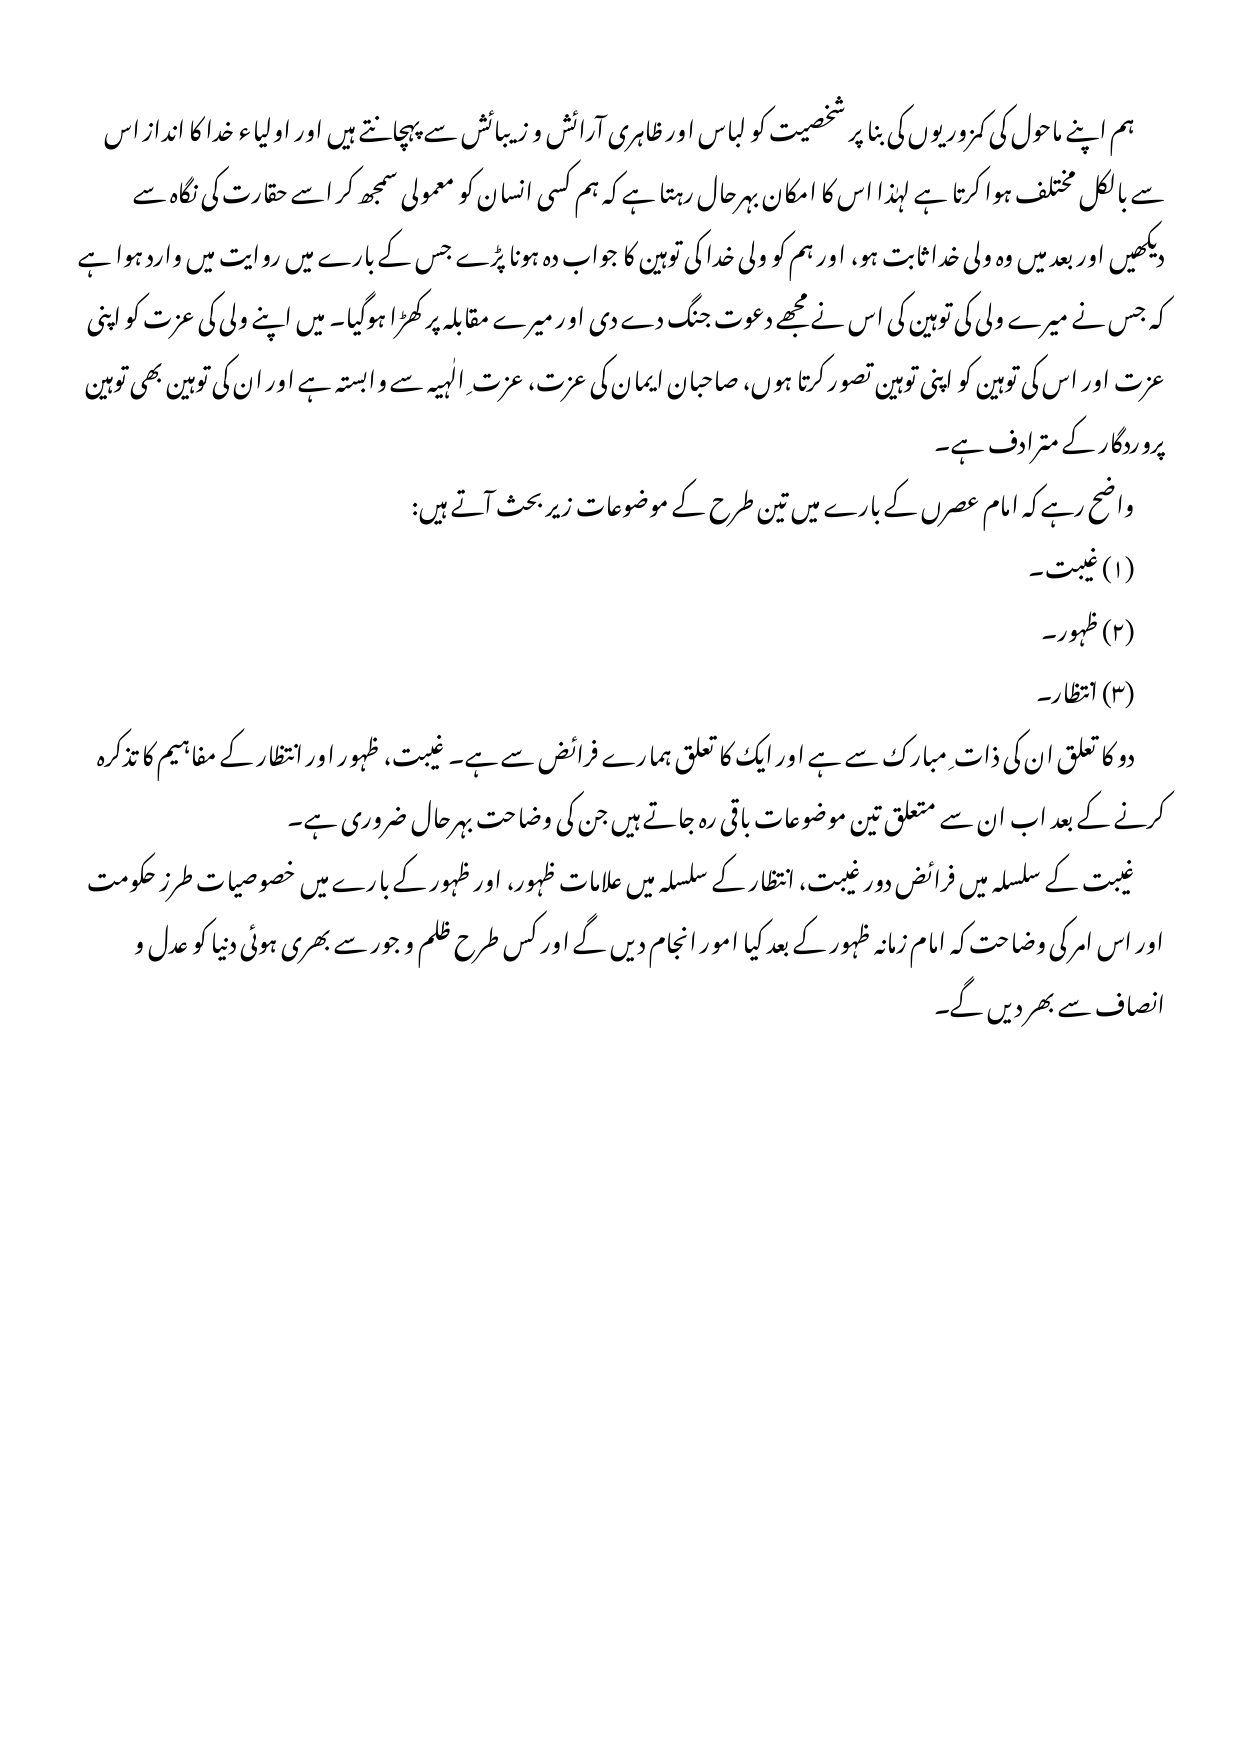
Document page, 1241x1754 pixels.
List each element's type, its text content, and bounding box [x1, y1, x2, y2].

text (۲) ظہور۔ [75, 594, 1165, 656]
text ہم اپنے ماحول کی کمزوریوں کی بنا پر شخصیت کو لباس اور ظاہری آرائش و زیبائش سے پہچانتے ہیں اور اولیاء خدا کا انداز اس سے بالکل مختلف ہوا کرتا ہے لہٰذا اس کا امکان بہرحال رہتا ہے کہ ہم کسی انسان کو معمولی سمجھ کر اسے حقارت کی نگاہ سے دیکھیں اور بعد میں وہ ولی خدا ثابت ہو، اور ہم کو ولی خدا کی توہین کا جواب دہ ہونا پڑے جس کے بارے میں روایت میں وارد ہوا ہے کہ جس نے میرے ولی کی توہین کی اس نے مجھے دعوت جنگ دے دی اور میرے مقابلہ پر کھڑا ہوگیا۔ میں اپنے ولی کی عزت کو اپنی عزت اور اس کی توہین کو اپنی توہین تصور کرتا ہوں، صاحبان ایمان کی عزت، عزت ِ الٰہیہ سے وابستہ ہے اور ان کی توہین بھی توہین پروردگار کے مترادف ہے۔ [75, 94, 1165, 469]
text (۱) غیبت۔ [75, 531, 1165, 594]
text (۳) انتظار۔ [75, 656, 1165, 719]
text غیبت کے سلسلہ میں فرائض دور غیبت، انتظار کے سلسلہ میں علامات ظہور، اور ظہور کے بارے میں خصوصیات طرز حکومت اور اس امر کی وضاحت کہ امام زمانہ ظہور کے بعد کیا امور انجام دیں گے اور کس طرح ظلم و جور سے بھری ہوئی دنیا کو عدل و انصاف سے بھر دیں گے۔ [75, 844, 1165, 1031]
text دو کا تعلق ان کی ذات ِ مبارک سے ہے اور ایک کا تعلق ہمارے فرائض سے ہے۔ غیبت، ظہور اور انتظار کے مفاہیم کا تذکرہ کرنے کے بعد اب ان سے متعلق تین موضوعات باقی رہ جاتے ہیں جن کی وضاحت بہرحال ضروری ہے۔ [75, 719, 1165, 844]
text واضح رہے کہ امام عصرں کے بارے میں تین طرح کے موضوعات زیر بحث آتے ہیں: [75, 469, 1165, 531]
